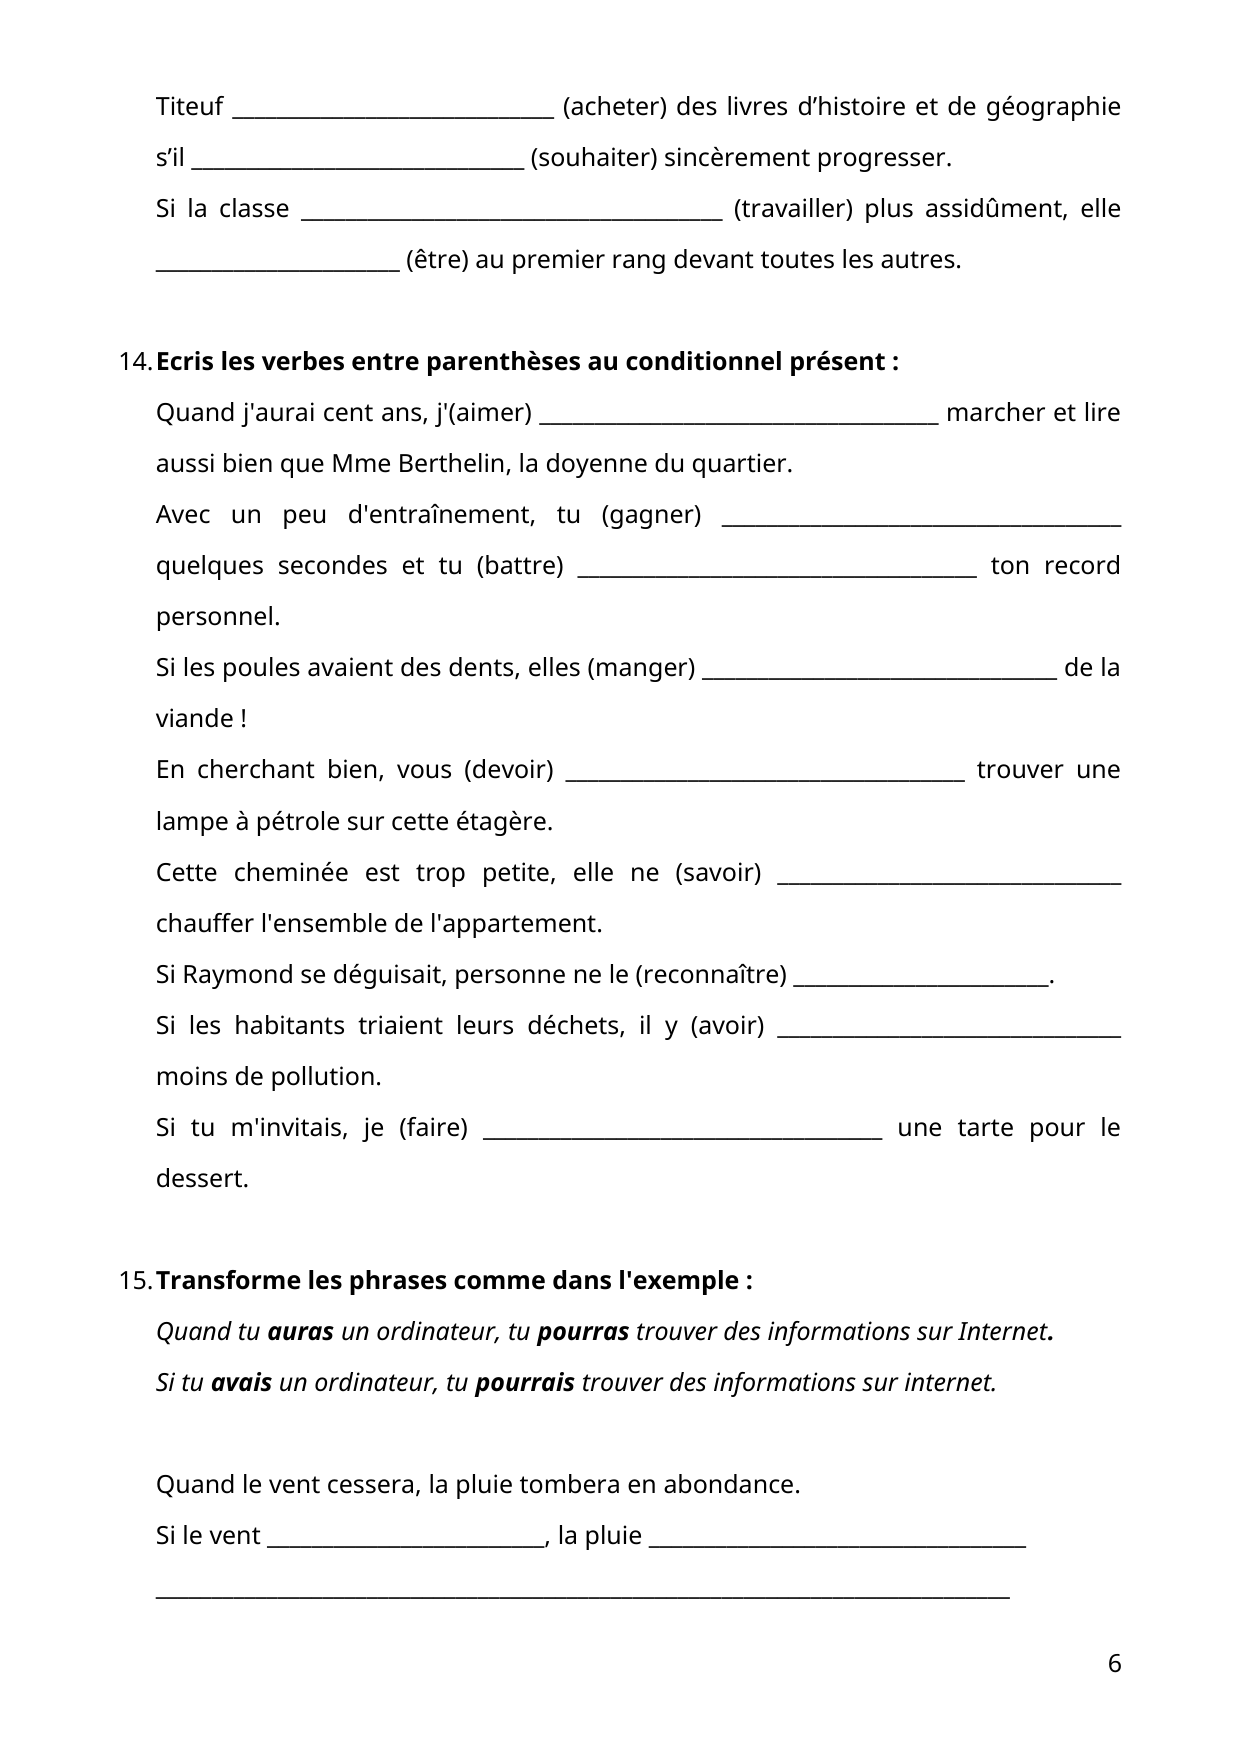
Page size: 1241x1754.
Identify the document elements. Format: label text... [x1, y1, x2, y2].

list Transforme les phrases comme dans l'exemple : [118, 1263, 1122, 1297]
list En cherchant bien, vous (devoir) ____________________________________ trouver une lampe à pétrole sur cette étagère. [156, 752, 1122, 837]
list Quand j'aurai cent ans, j'(aimer) ____________________________________ marcher et lire aussi bien que Mme Berthelin, la doyenne du quartier. [156, 395, 1122, 480]
list Si tu avais un ordinateur, tu pourrais trouver des informations sur internet. [156, 1365, 1122, 1399]
list Si les poules avaient des dents, elles (manger) ________________________________ de la viande ! [156, 650, 1122, 735]
list Titeuf _____________________________ (acheter) des livres d’histoire et de géographie s’il ______________________________ (souhaiter) sincèrement progresser. [156, 89, 1122, 174]
list Quand tu auras un ordinateur, tu pourras trouver des informations sur Internet. [156, 1314, 1122, 1348]
list Cette cheminée est trop petite, elle ne (savoir) _______________________________ chauffer l'ensemble de l'appartement. [156, 854, 1122, 939]
list _____________________________________________________________________________ [156, 1569, 1122, 1603]
list Si les habitants triaient leurs déchets, il y (avoir) _______________________________ moins de pollution. [156, 1007, 1122, 1092]
list Si Raymond se déguisait, personne ne le (reconnaître) _______________________. [156, 956, 1122, 990]
list Si tu m'invitais, je (faire) ____________________________________ une tarte pour le dessert. [156, 1109, 1122, 1194]
list Si le vent _________________________, la pluie __________________________________ [156, 1518, 1122, 1552]
list Ecris les verbes entre parenthèses au conditionnel présent : [118, 344, 1122, 378]
list Si la classe ______________________________________ (travailler) plus assidûment, elle ______________________ (être) au premier rang devant toutes les autres. [156, 191, 1122, 276]
list Quand le vent cessera, la pluie tombera en abondance. [156, 1467, 1122, 1501]
list Avec un peu d'entraînement, tu (gagner) ____________________________________ quelques secondes et tu (battre) ____________________________________ ton record personnel. [156, 497, 1122, 633]
